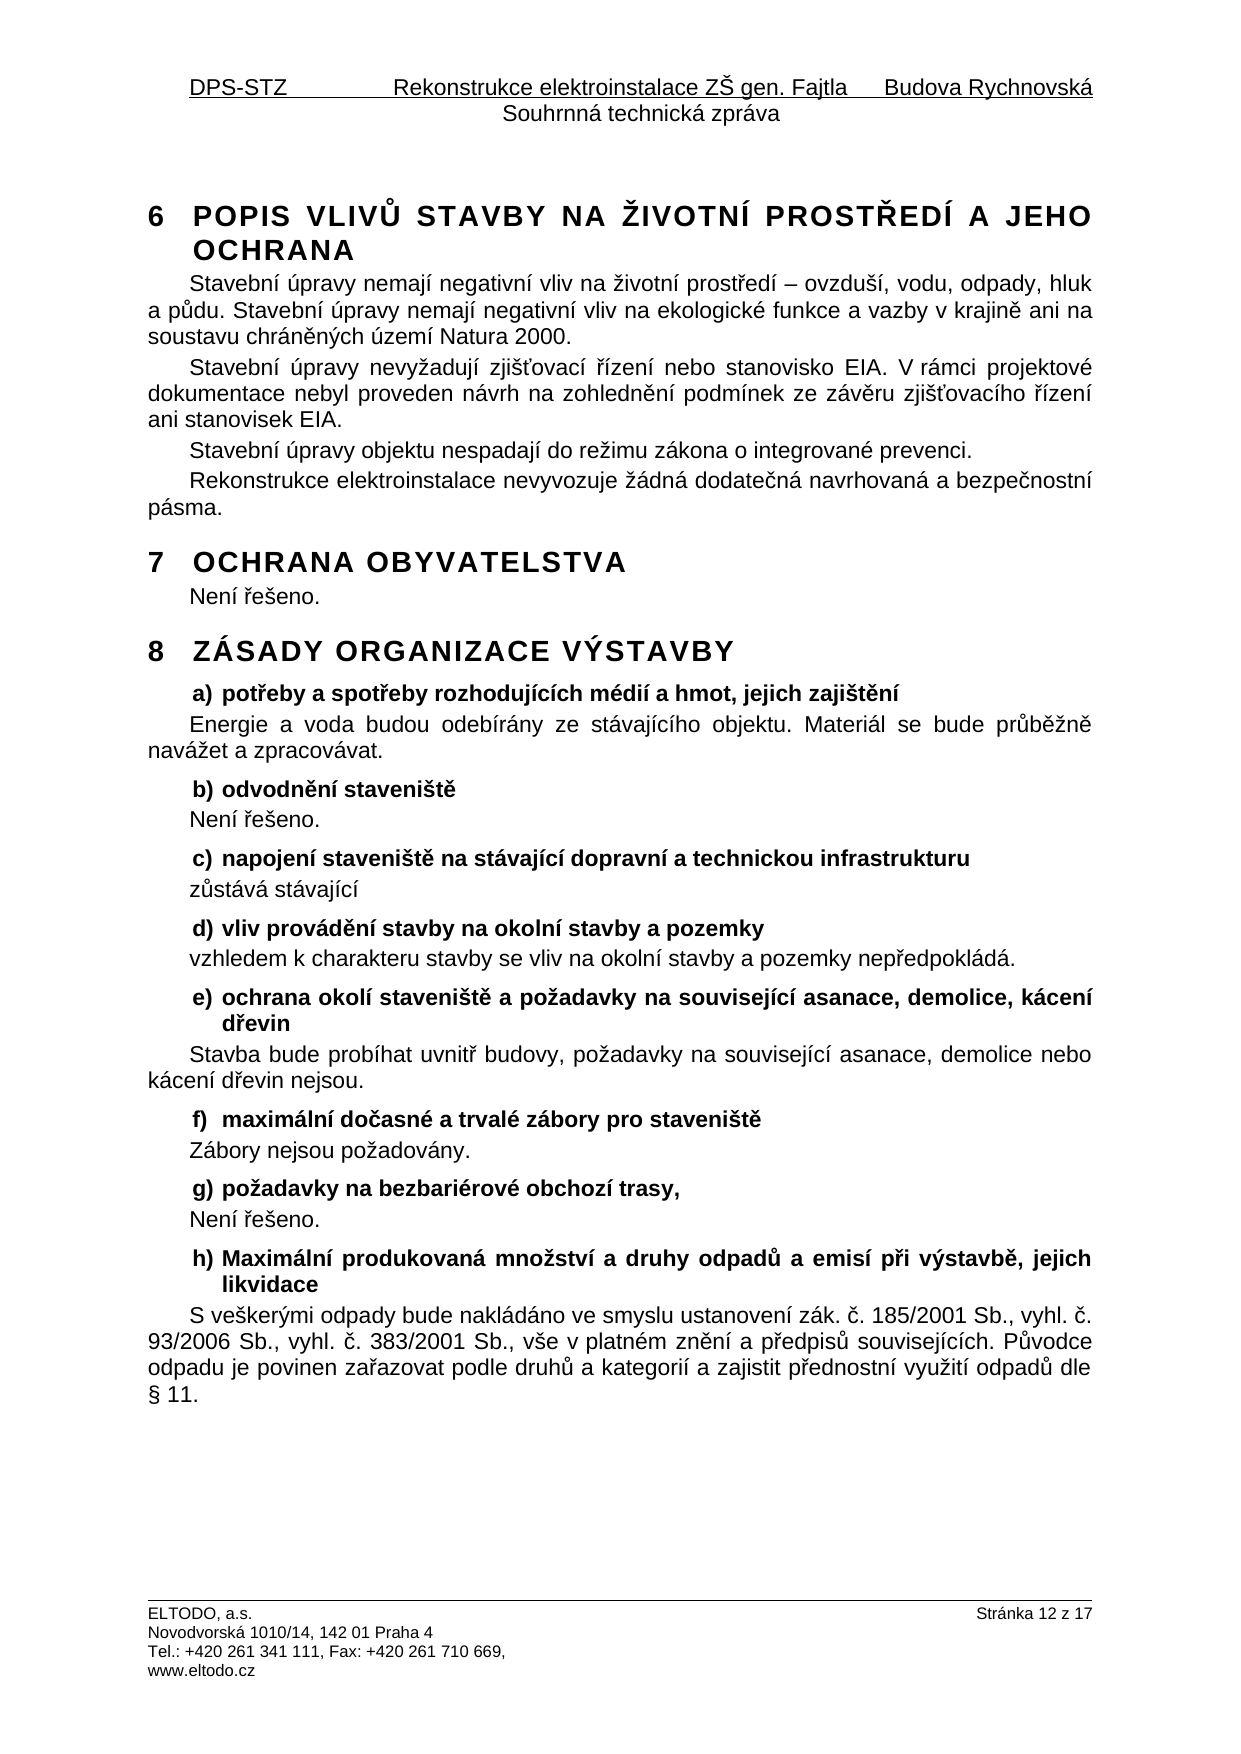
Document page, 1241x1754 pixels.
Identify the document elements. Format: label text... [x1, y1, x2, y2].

subtitle odvodnění staveniště [192, 776, 1092, 802]
subtitle Maximální produkovaná množství a druhy odpadů a emisí při výstavbě, jejich likvidace [192, 1245, 1092, 1297]
subtitle vliv provádění stavby na okolní stavby a pozemky [192, 914, 1092, 941]
text Stavební úpravy nevyžadují zjišťovací řízení nebo stanovisko EIA. V rámci projektové dokumentace nebyl proveden návrh na zohlednění podmínek ze závěru zjišťovacího řízení ani stanovisek EIA. [148, 353, 1092, 433]
text Energie a voda budou odebírány ze stávajícího objektu. Materiál se bude průběžně navážet a zpracovávat. [148, 711, 1092, 763]
subtitle požadavky na bezbariérové obchozí trasy, [192, 1175, 1092, 1202]
text S veškerými odpady bude nakládáno ve smyslu ustanovení zák. č. 185/2001 Sb., vyhl. č. 93/2006 Sb., vyhl. č. 383/2001 Sb., vše v platném znění a předpisů souvisejících. Původce odpadu je povinen zařazovat podle druhů a kategorií a zajistit přednostní využití odpadů dle § 11. [148, 1302, 1092, 1407]
text vzhledem k charakteru stavby se vliv na okolní stavby a pozemky nepředpokládá. [148, 945, 1092, 971]
text Není řešeno. [148, 1206, 1092, 1232]
subtitle ZÁSADY ORGANIZACE VÝSTAVBY [148, 634, 1092, 668]
subtitle maximální dočasné a trvalé zábory pro staveniště [192, 1106, 1092, 1132]
text Stavební úpravy nemají negativní vliv na životní prostředí – ovzduší, vodu, odpady, hluk a půdu. Stavební úpravy nemají negativní vliv na ekologické funkce a vazby v krajině ani na soustavu chráněných území Natura 2000. [148, 270, 1092, 349]
text zůstává stávající [148, 876, 1092, 902]
subtitle OCHRANA OBYVATELSTVA [148, 545, 1092, 578]
text Není řešeno. [148, 583, 1092, 609]
text Rekonstrukce elektroinstalace nevyvozuje žádná dodatečná navrhovaná a bezpečnostní pásma. [148, 467, 1092, 520]
subtitle potřeby a spotřeby rozhodujících médií a hmot, jejich zajištění [192, 680, 1092, 706]
text Zábory nejsou požadovány. [148, 1137, 1092, 1163]
text Stavba bude probíhat uvnitř budovy, požadavky na související asanace, demolice nebo kácení dřevin nejsou. [148, 1041, 1092, 1093]
subtitle napojení staveniště na stávající dopravní a technickou infrastrukturu [192, 845, 1092, 872]
text Není řešeno. [148, 806, 1092, 833]
subtitle ochrana okolí staveniště a požadavky na související asanace, demolice, kácení dřevin [192, 984, 1092, 1037]
text Stavební úpravy objektu nespadají do režimu zákona o integrované prevenci. [148, 437, 1092, 463]
subtitle POPIS VLIVŮ STAVBY NA ŽIVOTNÍ PROSTŘEDÍ A JEHO OCHRANA [148, 199, 1092, 266]
